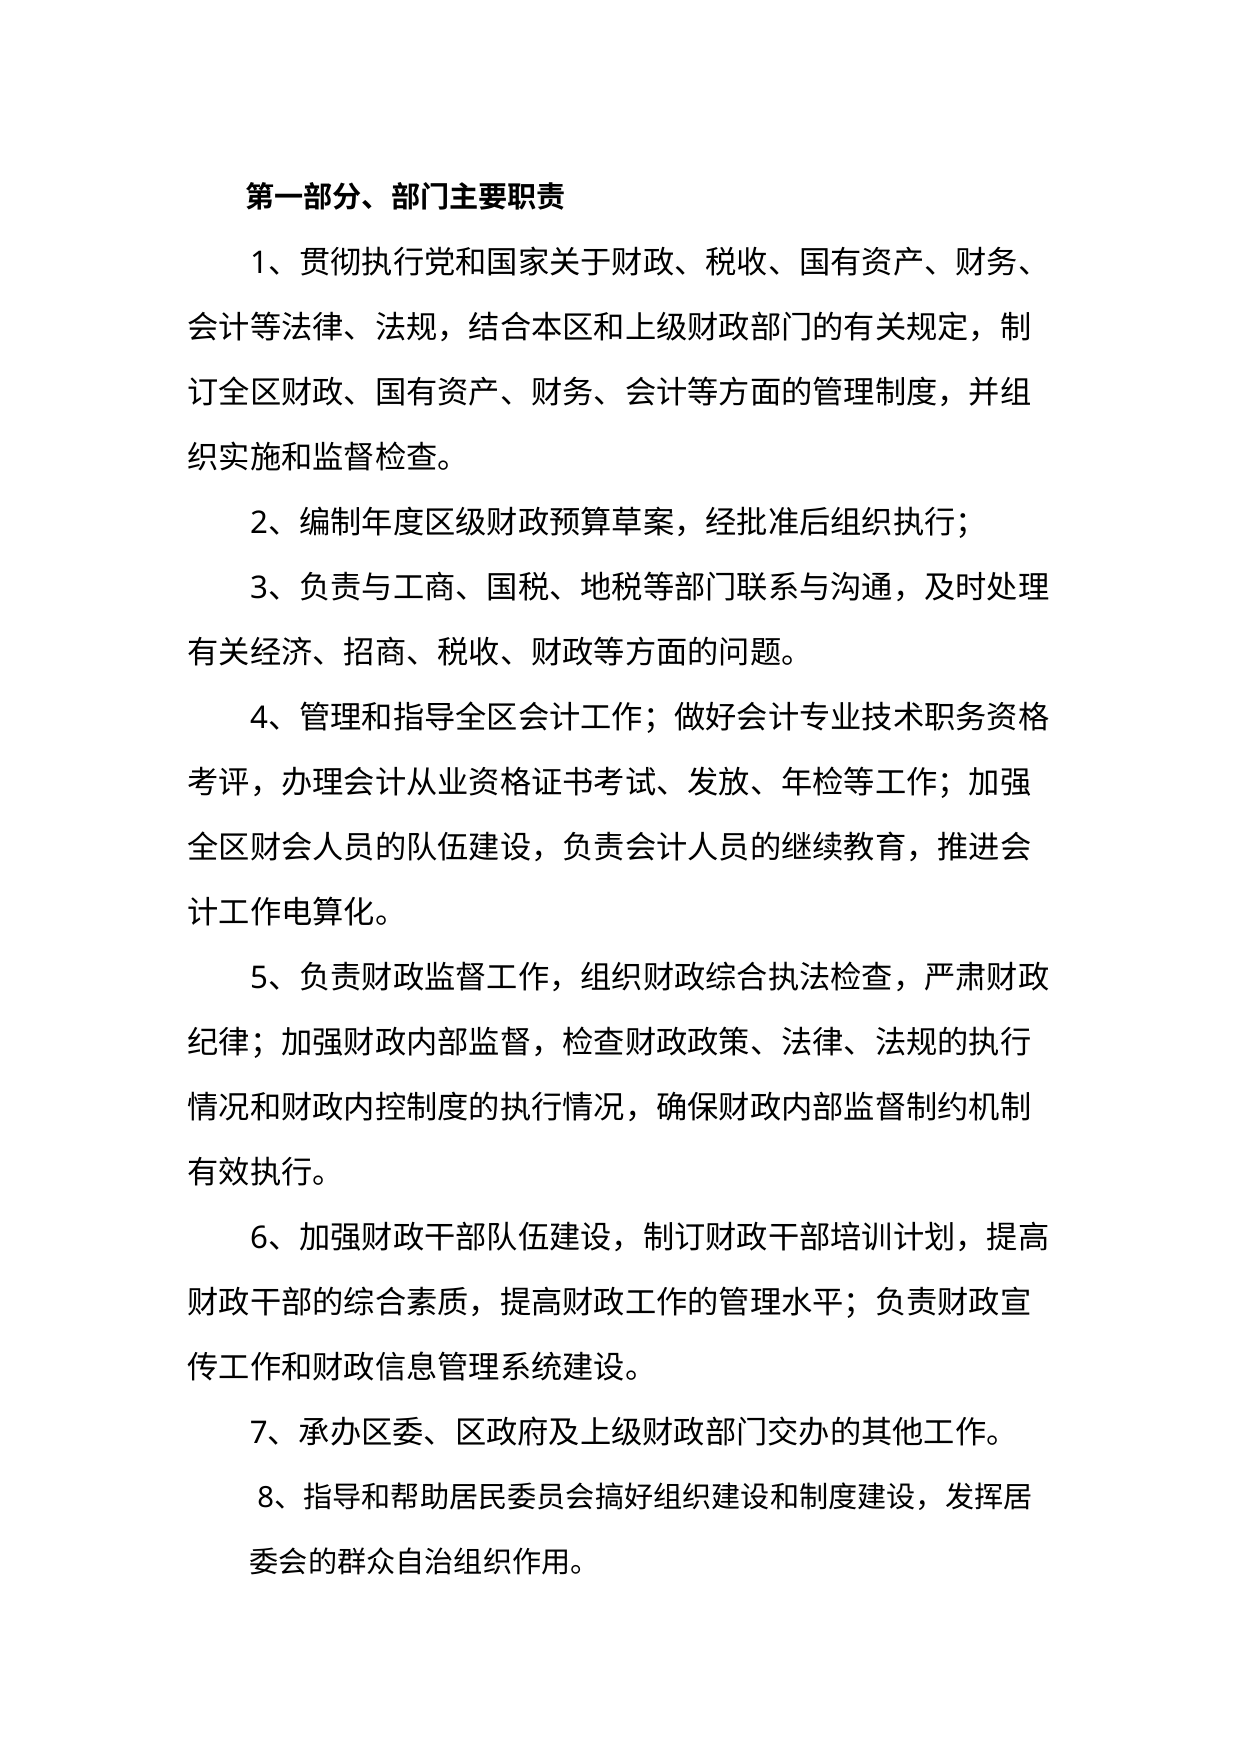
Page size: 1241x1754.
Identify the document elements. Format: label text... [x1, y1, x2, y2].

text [249, 1397, 1053, 1592]
text 2、编制年度区级财政预算草案，经批准后组织执行； [187, 487, 1053, 552]
text 3、负责与工商、国税、地税等部门联系与沟通，及时处理有关经济、招商、税收、财政等方面的问题。 [187, 552, 1053, 682]
text 6、加强财政干部队伍建设，制订财政干部培训计划，提高财政干部的综合素质，提高财政工作的管理水平；负责财政宣传工作和财政信息管理系统建设。 [187, 1202, 1053, 1397]
text 1、贯彻执行党和国家关于财政、税收、国有资产、财务、会计等法律、法规，结合本区和上级财政部门的有关规定，制订全区财政、国有资产、财务、会计等方面的管理制度，并组织实施和监督检查。 [187, 227, 1053, 487]
text 4、管理和指导全区会计工作；做好会计专业技术职务资格考评，办理会计从业资格证书考试、发放、年检等工作；加强全区财会人员的队伍建设，负责会计人员的继续教育，推进会计工作电算化。 [187, 682, 1053, 942]
text 5、负责财政监督工作，组织财政综合执法检查，严肃财政纪律；加强财政内部监督，检查财政政策、法律、法规的执行情况和财政内控制度的执行情况，确保财政内部监督制约机制有效执行。 [187, 942, 1053, 1202]
text 第一部分、部门主要职责 [187, 162, 1053, 227]
